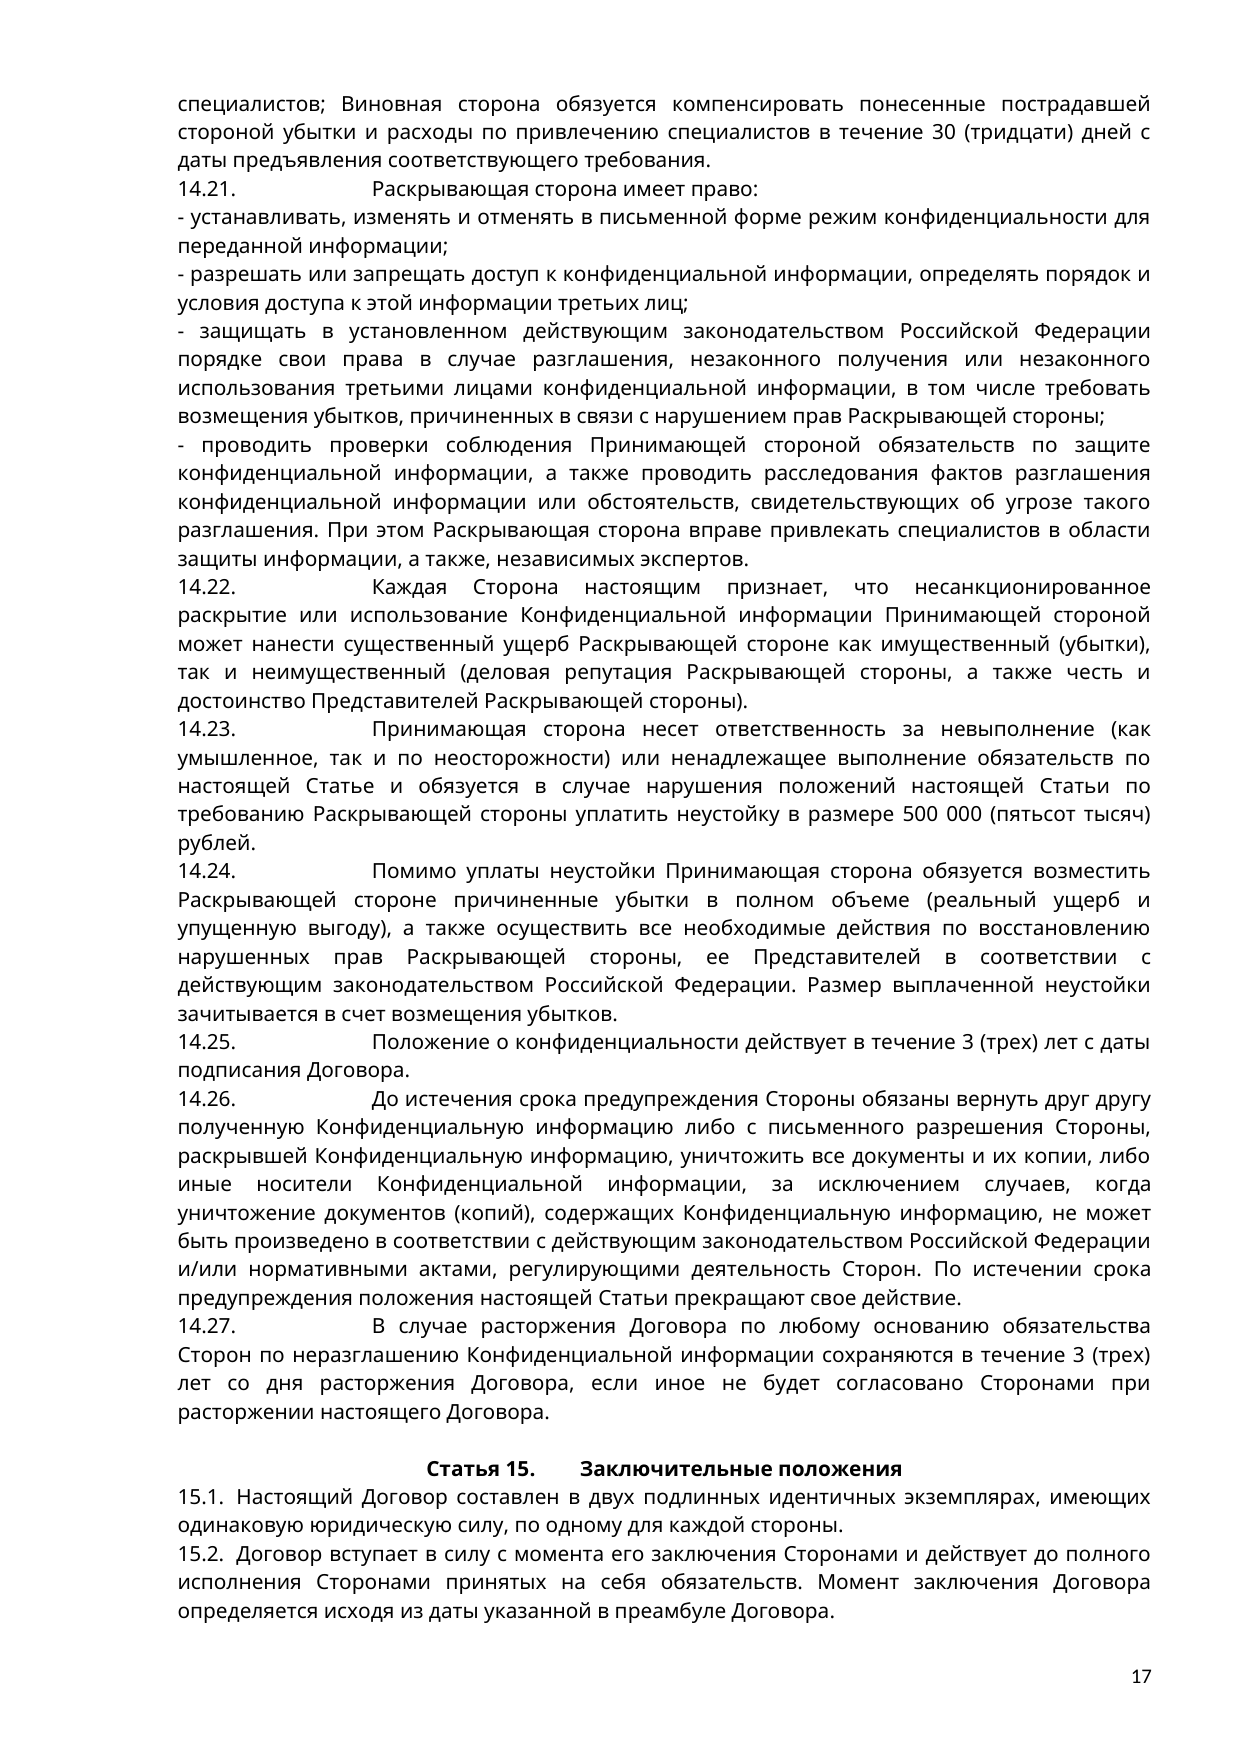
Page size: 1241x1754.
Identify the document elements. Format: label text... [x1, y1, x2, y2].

list Настоящий Договор составлен в двух подлинных идентичных экземплярах, имеющих одинаковую юридическую силу, по одному для каждой стороны. [177, 1482, 1152, 1539]
list Каждая Сторона настоящим признает, что несанкционированное раскрытие или использование Конфиденциальной информации Принимающей стороной может нанести существенный ущерб Раскрывающей стороне как имущественный (убытки), так и неимущественный (деловая репутация Раскрывающей стороны, а также честь и достоинство Представителей Раскрывающей стороны). [177, 572, 1152, 714]
list Договор вступает в силу с момента его заключения Сторонами и действует до полного исполнения Сторонами принятых на себя обязательств. Момент заключения Договора определяется исходя из даты указанной в преамбуле Договора. [177, 1539, 1152, 1624]
subtitle Заключительные положения [177, 1454, 1152, 1482]
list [177, 89, 1152, 174]
list До истечения срока предупреждения Стороны обязаны вернуть друг другу полученную Конфиденциальную информацию либо с письменного разрешения Стороны, раскрывшей Конфиденциальную информацию, уничтожить все документы и их копии, либо иные носители Конфиденциальной информации, за исключением случаев, когда уничтожение документов (копий), содержащих Конфиденциальную информацию, не может быть произведено в соответствии с действующим законодательством Российской Федерации и/или нормативными актами, регулирующими деятельность Сторон. По истечении срока предупреждения положения настоящей Статьи прекращают свое действие. [177, 1084, 1152, 1311]
list Положение о конфиденциальности действует в течение 3 (трех) лет с даты подписания Договора. [177, 1027, 1152, 1084]
list Раскрывающая сторона имеет право: [177, 174, 1152, 202]
list Помимо уплаты неустойки Принимающая сторона обязуется возместить Раскрывающей стороне причиненные убытки в полном объеме (реальный ущерб и упущенную выгоду), а также осуществить все необходимые действия по восстановлению нарушенных прав Раскрывающей стороны, ее Представителей в соответствии с действующим законодательством Российской Федерации. Размер выплаченной неустойки зачитывается в счет возмещения убытков. [177, 856, 1152, 1027]
text - разрешать или запрещать доступ к конфиденциальной информации, определять порядок и условия доступа к этой информации третьих лиц; [177, 259, 1152, 316]
text - устанавливать, изменять и отменять в письменной форме режим конфиденциальности для переданной информации; [177, 202, 1152, 259]
list В случае расторжения Договора по любому основанию обязательства Сторон по неразглашению Конфиденциальной информации сохраняются в течение 3 (трех) лет со дня расторжения Договора, если иное не будет согласовано Сторонами при расторжении настоящего Договора. [177, 1311, 1152, 1425]
text - проводить проверки соблюдения Принимающей стороной обязательств по защите конфиденциальной информации, а также проводить расследования фактов разглашения конфиденциальной информации или обстоятельств, свидетельствующих об угрозе такого разглашения. При этом Раскрывающая сторона вправе привлекать специалистов в области защиты информации, а также, независимых экспертов. [177, 430, 1152, 572]
text - защищать в установленном действующим законодательством Российской Федерации порядке свои права в случае разглашения, незаконного получения или незаконного использования третьими лицами конфиденциальной информации, в том числе требовать возмещения убытков, причиненных в связи с нарушением прав Раскрывающей стороны; [177, 316, 1152, 430]
list Принимающая сторона несет ответственность за невыполнение (как умышленное, так и по неосторожности) или ненадлежащее выполнение обязательств по настоящей Статье и обязуется в случае нарушения положений настоящей Статьи по требованию Раскрывающей стороны уплатить неустойку в размере 500 000 (пятьсот тысяч) рублей. [177, 714, 1152, 856]
